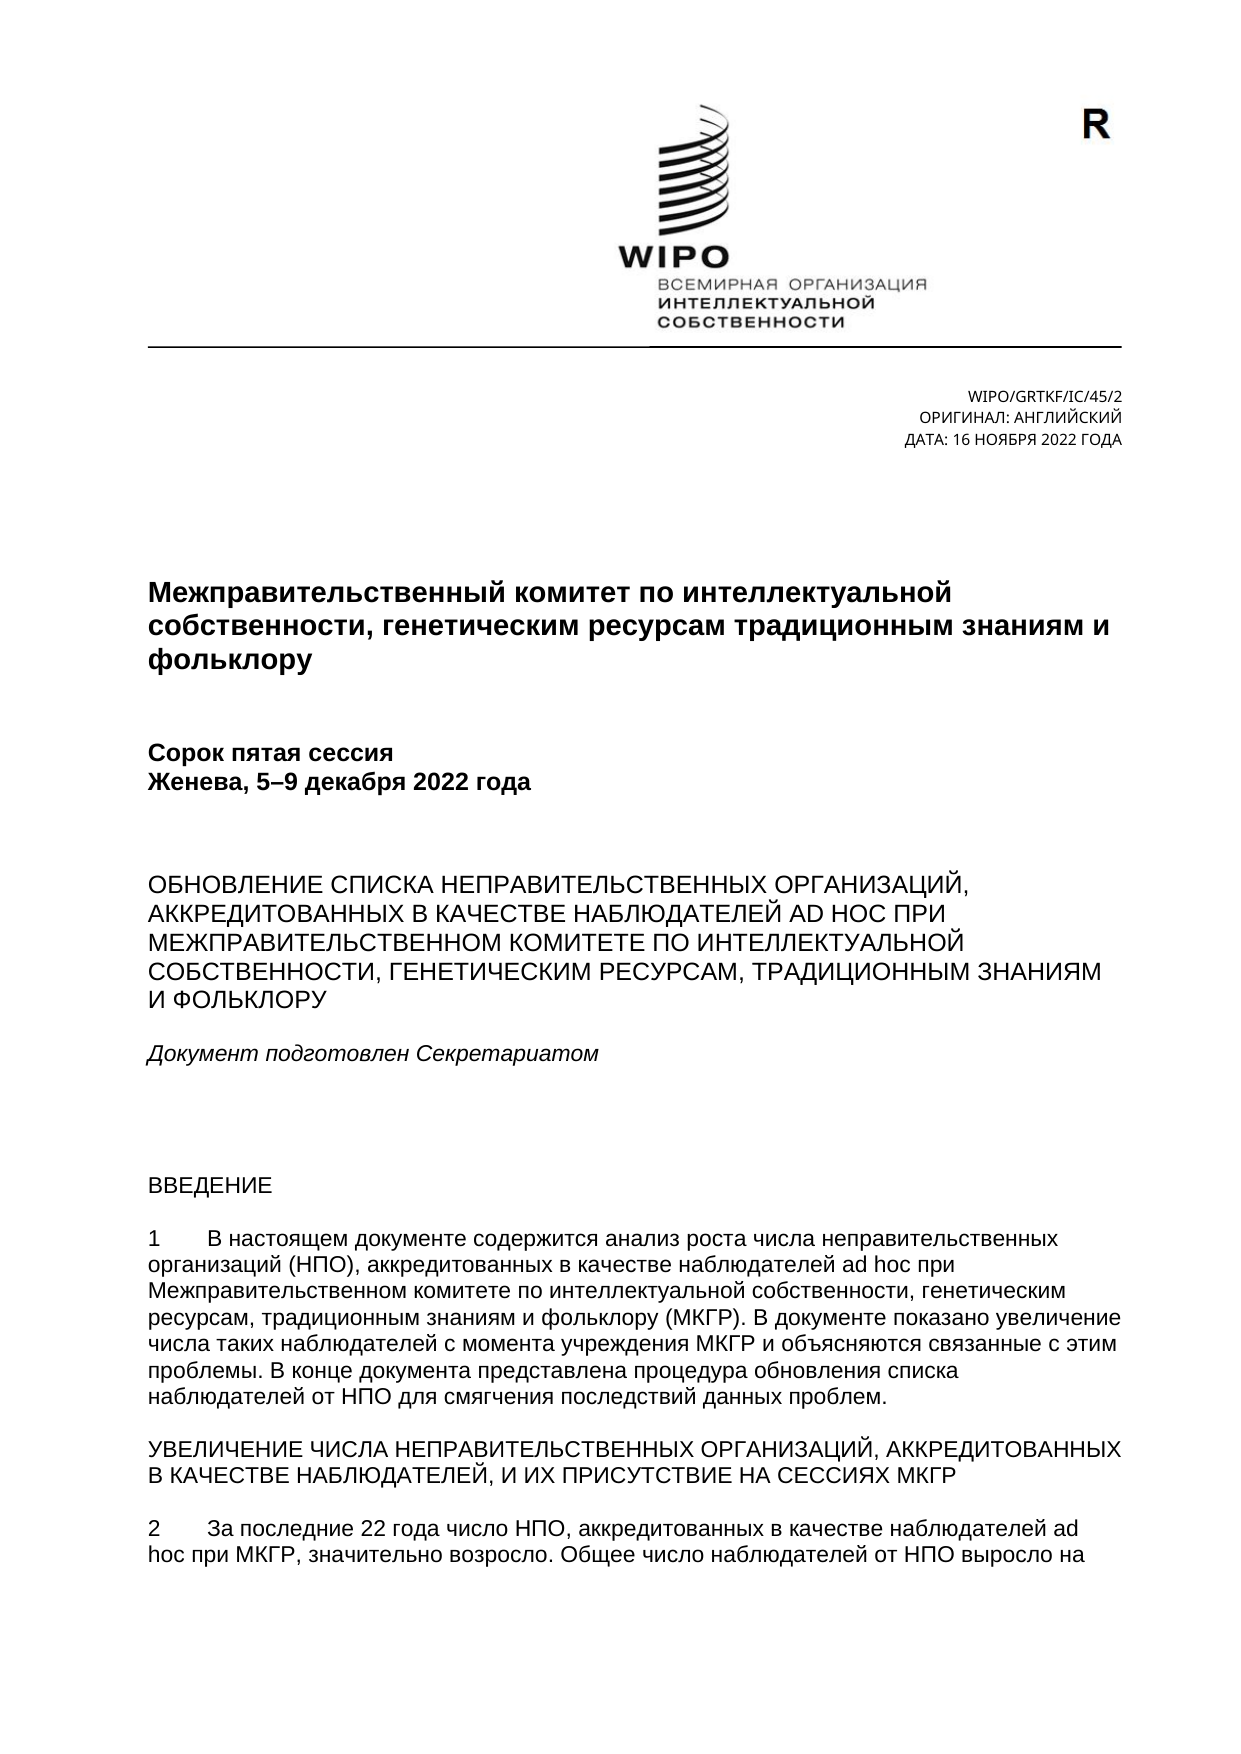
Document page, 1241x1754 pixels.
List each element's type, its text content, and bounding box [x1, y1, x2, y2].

text Межправительственный комитет по интеллектуальной собственности, генетическим ресурсам традиционным знаниям и фольклору [148, 574, 1122, 675]
subtitle Введение [148, 1172, 1122, 1198]
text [148, 1515, 1122, 1567]
picture [589, 79, 1123, 347]
text ДАТА: 16 ноября 2022 года [148, 428, 1122, 449]
text ОРИГИНАЛ: АНГЛИЙСКИЙ [148, 407, 1122, 428]
subtitle Увеличение числа неправительственных организаций, аккредитованных в качестве наблюдателей, и их присутствие на сессиях МКГР [148, 1436, 1122, 1488]
text ОБНОВЛЕНИЕ СПИСКА НЕПРАВИТЕЛЬСТВЕННЫХ ОРГАНИЗАЦИЙ, АККРЕДИТОВАННЫХ В КАЧЕСТВЕ НАБЛЮДАТЕЛЕЙ AD HOC ПРИ МЕЖПРАВИТЕЛЬСТВЕННОМ КОМИТЕТЕ ПО ИНТЕЛЛЕКТУАЛЬНОЙ СОБСТВЕННОСТИ, ГЕНЕТИЧЕСКИМ РЕСУРСАМ, ТРАДИЦИОННЫМ ЗНАНИЯМ И ФОЛЬКЛОРУ [148, 870, 1122, 1014]
text Сорок пятая сессия [148, 738, 1122, 766]
text Документ подготовлен Секретариатом [148, 1040, 1122, 1067]
text В настоящем документе содержится анализ роста числа неправительственных организаций (НПО), аккредитованных в качестве наблюдателей ad hoc при Межправительственном комитете по интеллектуальной собственности, генетическим ресурсам, традиционным знаниям и фольклору (МКГР). В документе показано увеличение числа таких наблюдателей с момента учреждения МКГР и объясняются связанные с этим проблемы. В конце документа представлена процедура обновления списка наблюдателей от НПО для смягчения последствий данных проблем. [148, 1225, 1122, 1409]
text WIPO/GRTKF/IC/45/2 [148, 386, 1122, 407]
text Женева, 5–9 декабря 2022 года [148, 766, 1122, 795]
